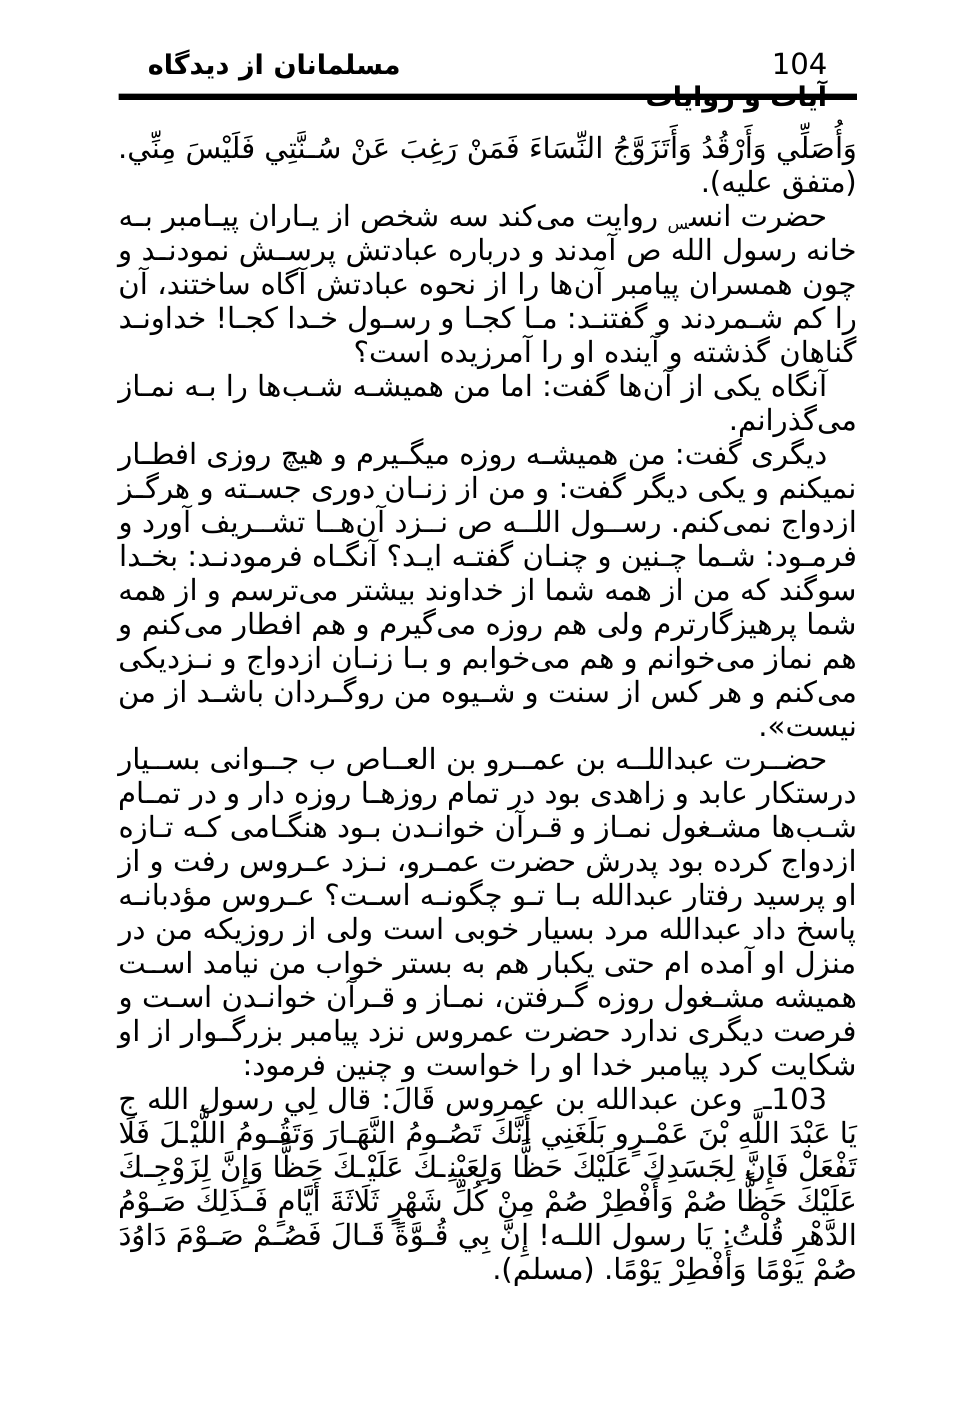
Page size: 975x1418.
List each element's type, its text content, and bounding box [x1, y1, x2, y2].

text حضرت عبدالله بن عمرو بن العاص ب جوانی بسیار درستکار عابد و زاهدی بود در تمام روزها روزه دار و در تمام شب‌ها مشغول نماز و قرآن خواندن بود هنگامی که تازه ازدواج کرده بود پدرش حضرت عمرو، نزد عروس رفت و از او پرسید رفتار عبدالله با تو چگونه است؟ عروس مؤدبانه پاسخ داد عبدالله مرد بسیار خوبی است ولی از روزیکه من در منزل او آمده ام حتی یکبار هم به بستر خواب من نیامد است همیشه مشغول روزه گرفتن، نماز و قرآن خواندن است و فرصت دیگری ندارد حضرت عمروس نزد پیامبر بزرگوار از او شکایت کرد پیامبر خدا او را خواست و چنین فرمود: [118, 743, 857, 1082]
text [118, 132, 857, 199]
text آنگاه یکی از آن‌ها گفت: اما من همیشه شب‌ها را به نماز می‌گذرانم. [118, 369, 857, 437]
text دیگری گفت: من همیشه روزه میگیرم و هیچ روزی افطار نمیکنم و یکی دیگر گفت: و من از زنان دوری جسته و هرگز ازدواج نمی‌کنم. رسول الله ص نزد آن‌ها تشریف آورد و فرمود: شما چنین و چنان گفته اید؟ آنگاه فرمودند: بخدا سوگند که من از همه شما از خداوند بیشتر می‌ترسم و از همه شما پرهیزگارترم ولی هم روزه می‌گیرم و هم افطار می‌کنم و هم نماز می‌خوانم و هم می‌خوابم و با زنان ازدواج و نزدیکی می‌کنم و هر کس از سنت و شیوه من روگردان باشد از من نیست». [118, 437, 857, 743]
text حضرت انسس روایت می‌کند سه شخص از یاران پیامبر به خانه رسول الله ص آمدند و درباره عبادتش پرسش نمودند و چون همسران پیامبر آن‌ها را از نحوه عبادتش آگاه ساختند، آن را کم شمردند و گفتند: ما کجا و رسول خدا کجا! خداوند گناهان گذشته و آینده او را آمرزیده است؟ [118, 199, 857, 369]
text 103ـ وعن عبدالله بن عمروس قَالَ: قال لِي رسول الله ج يَا عَبْدَ اللَّهِ بْنَ عَمْرٍو بَلَغَنِي أَنَّكَ تَصُومُ النَّهَارَ وَتَقُومُ اللَّيْلَ فَلَا تَفْعَلْ فَإِنَّ لِجَسَدِكَ عَلَيْكَ حَظًّا وَلِعَيْنِكَ عَلَيْكَ حَظًّا وَإِنَّ لِزَوْجِكَ عَلَيْكَ حَظًّا صُمْ وَأَفْطِرْ صُمْ مِنْ كُلِّ شَهْرٍ ثَلَاثَةَ أَيَّامٍ فَذَلِكَ صَوْمُ الدَّهْرِ قُلْتُ: يَا رسول الله! إِنَّ بِي قُوَّةً قَالَ فَصُمْ صَوْمَ دَاوُدَ صُمْ يَوْمًا وَأَفْطِرْ يَوْمًا. (مسلم). [118, 1082, 857, 1286]
